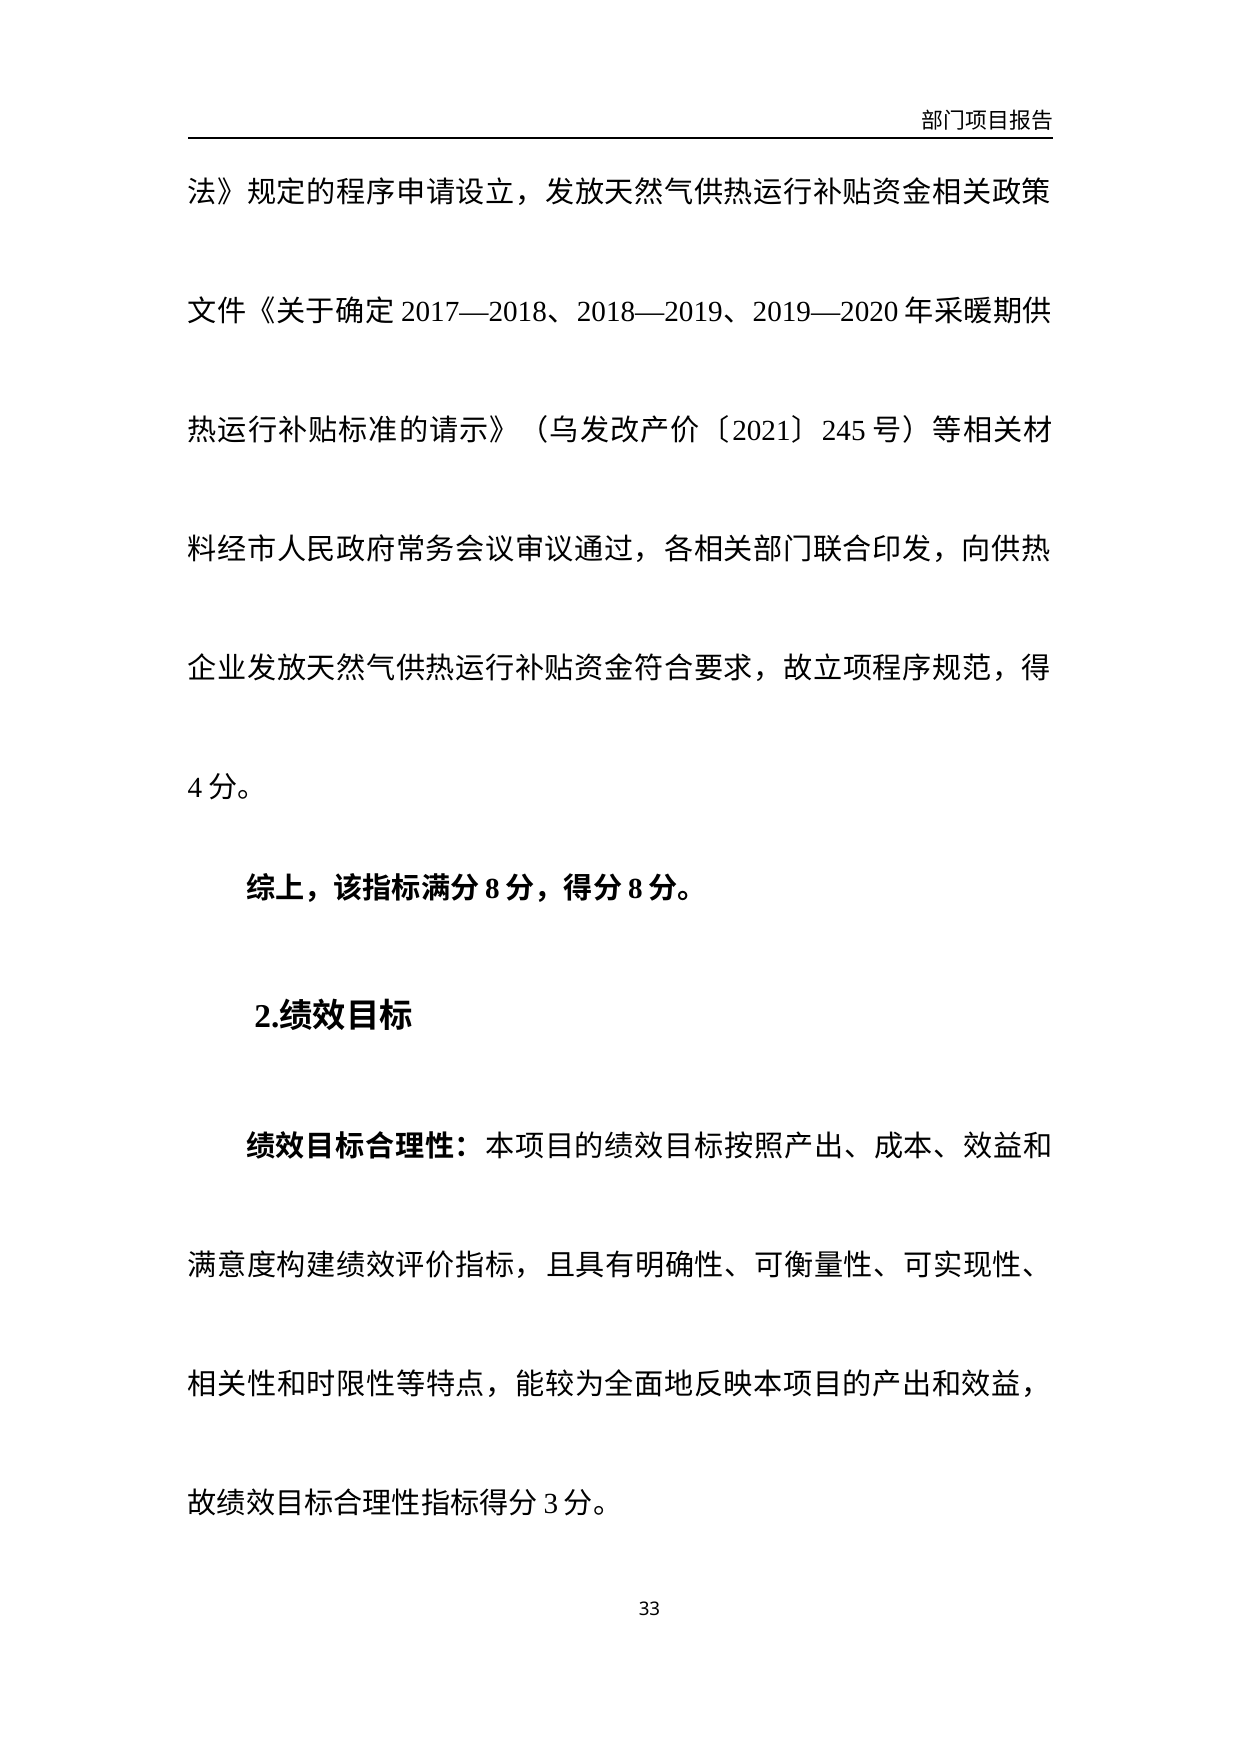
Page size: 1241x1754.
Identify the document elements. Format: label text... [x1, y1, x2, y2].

text 综上，该指标满分8分，得分8分。 [187, 846, 1053, 925]
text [187, 150, 1053, 825]
subtitle 2.绩效目标 [187, 973, 1053, 1053]
text 绩效目标合理性：本项目的绩效目标按照产出、成本、效益和满意度构建绩效评价指标，且具有明确性、可衡量性、可实现性、相关性和时限性等特点，能较为全面地反映本项目的产出和效益，故绩效目标合理性指标得分3分。 [187, 1104, 1053, 1541]
